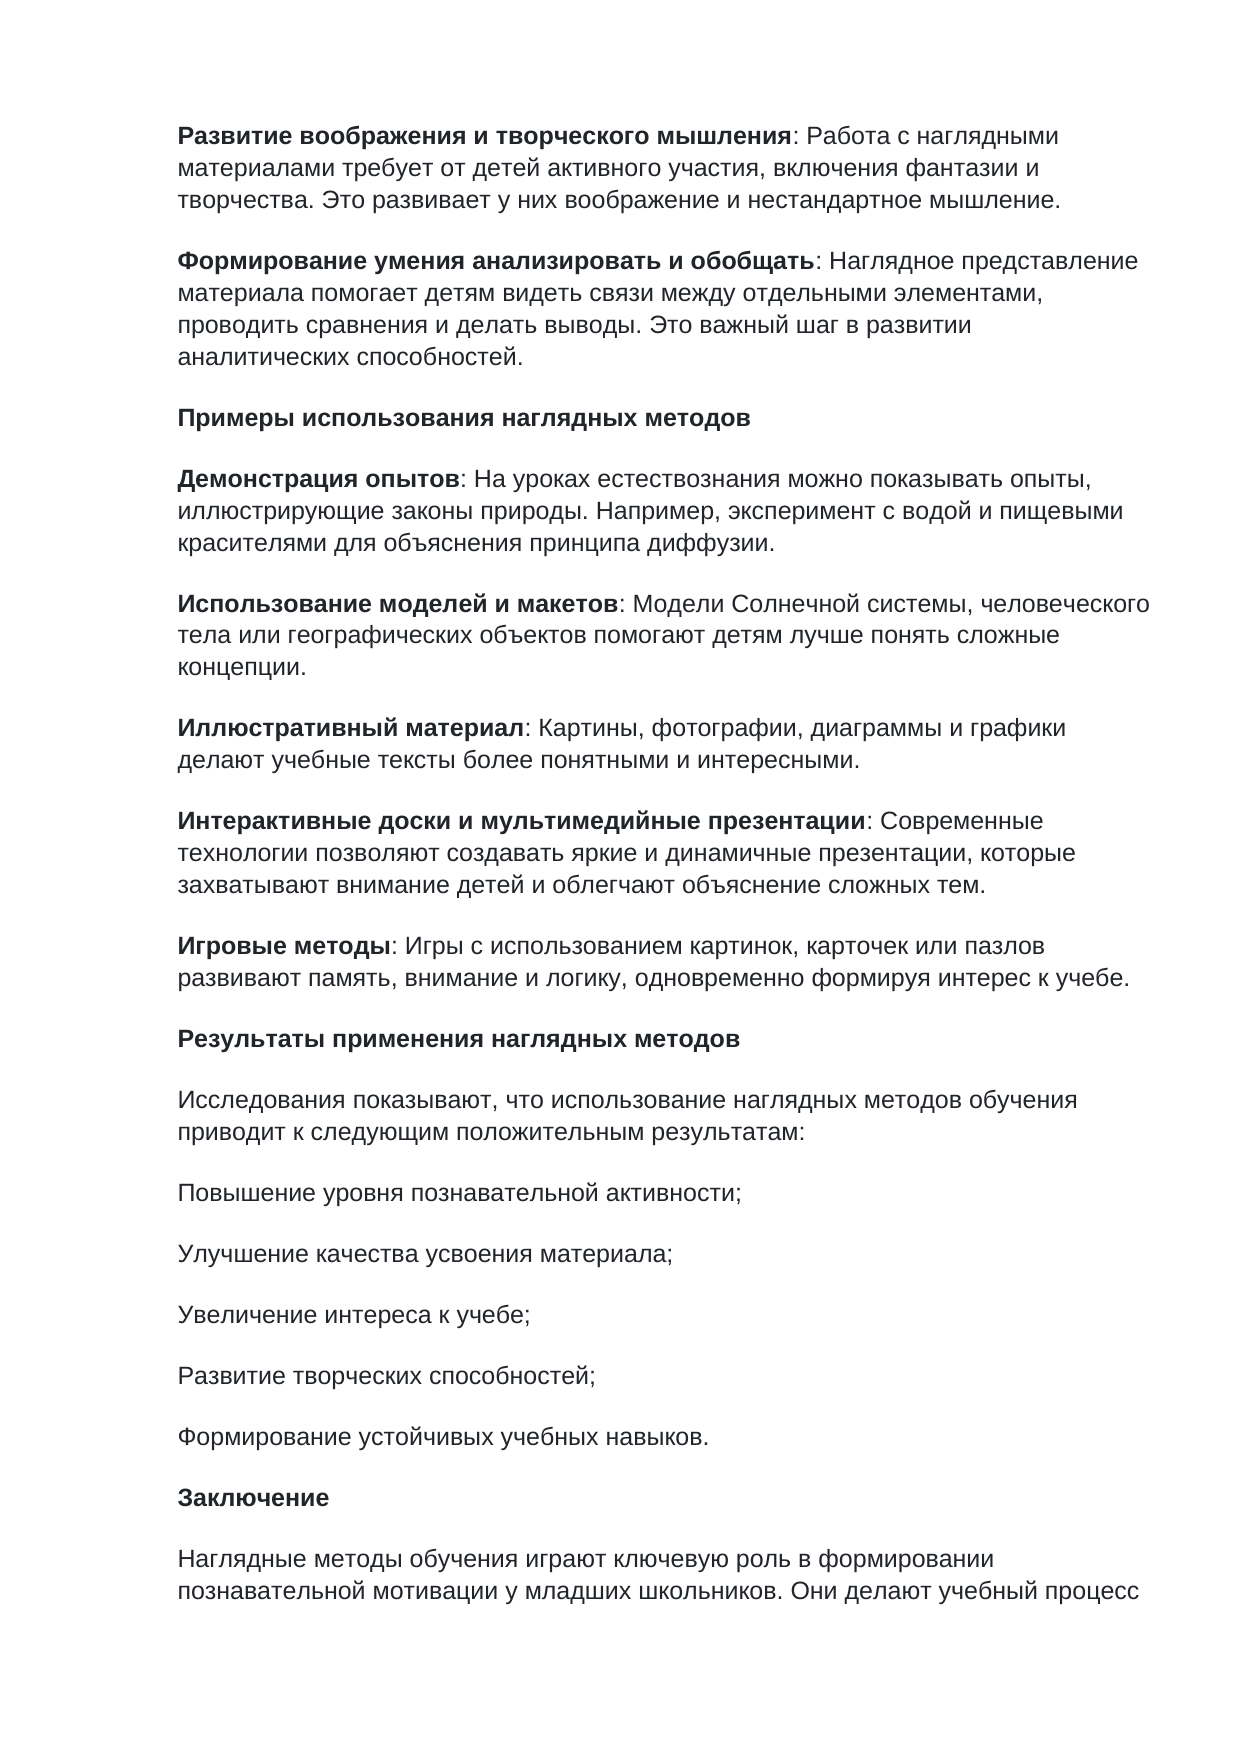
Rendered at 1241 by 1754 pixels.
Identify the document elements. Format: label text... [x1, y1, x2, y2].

text Примеры использования наглядных методов [177, 399, 1152, 431]
text Улучшение качества усвоения материала; [177, 1236, 1152, 1268]
text Развитие творческих способностей; [177, 1358, 1152, 1390]
text Игровые методы: Игры с использованием картинок, карточек или пазлов развивают память, внимание и логику, одновременно формируя интерес к учебе. [177, 928, 1152, 992]
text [177, 1541, 1152, 1605]
text Повышение уровня познавательной активности; [177, 1175, 1152, 1207]
text Результаты применения наглядных методов [177, 1021, 1152, 1053]
text Формирование устойчивых учебных навыков. [177, 1419, 1152, 1451]
text Увеличение интереса к учебе; [177, 1297, 1152, 1329]
text Демонстрация опытов: На уроках естествознания можно показывать опыты, иллюстрирующие законы природы. Например, эксперимент с водой и пищевыми красителями для объяснения принципа диффузии. [177, 461, 1152, 556]
text Исследования показывают, что использование наглядных методов обучения приводит к следующим положительным результатам: [177, 1082, 1152, 1146]
text Использование моделей и макетов: Модели Солнечной системы, человеческого тела или географических объектов помогают детям лучше понять сложные концепции. [177, 585, 1152, 681]
text Иллюстративный материал: Картины, фотографии, диаграммы и графики делают учебные тексты более понятными и интересными. [177, 710, 1152, 774]
text Развитие воображения и творческого мышления: Работа с наглядными материалами требует от детей активного участия, включения фантазии и творчества. Это развивает у них воображение и нестандартное мышление. [177, 118, 1152, 214]
text Интерактивные доски и мультимедийные презентации: Современные технологии позволяют создавать яркие и динамичные презентации, которые захватывают внимание детей и облегчают объяснение сложных тем. [177, 803, 1152, 899]
text Заключение [177, 1480, 1152, 1512]
text Формирование умения анализировать и обобщать: Наглядное представление материала помогает детям видеть связи между отдельными элементами, проводить сравнения и делать выводы. Это важный шаг в развитии аналитических способностей. [177, 243, 1152, 370]
